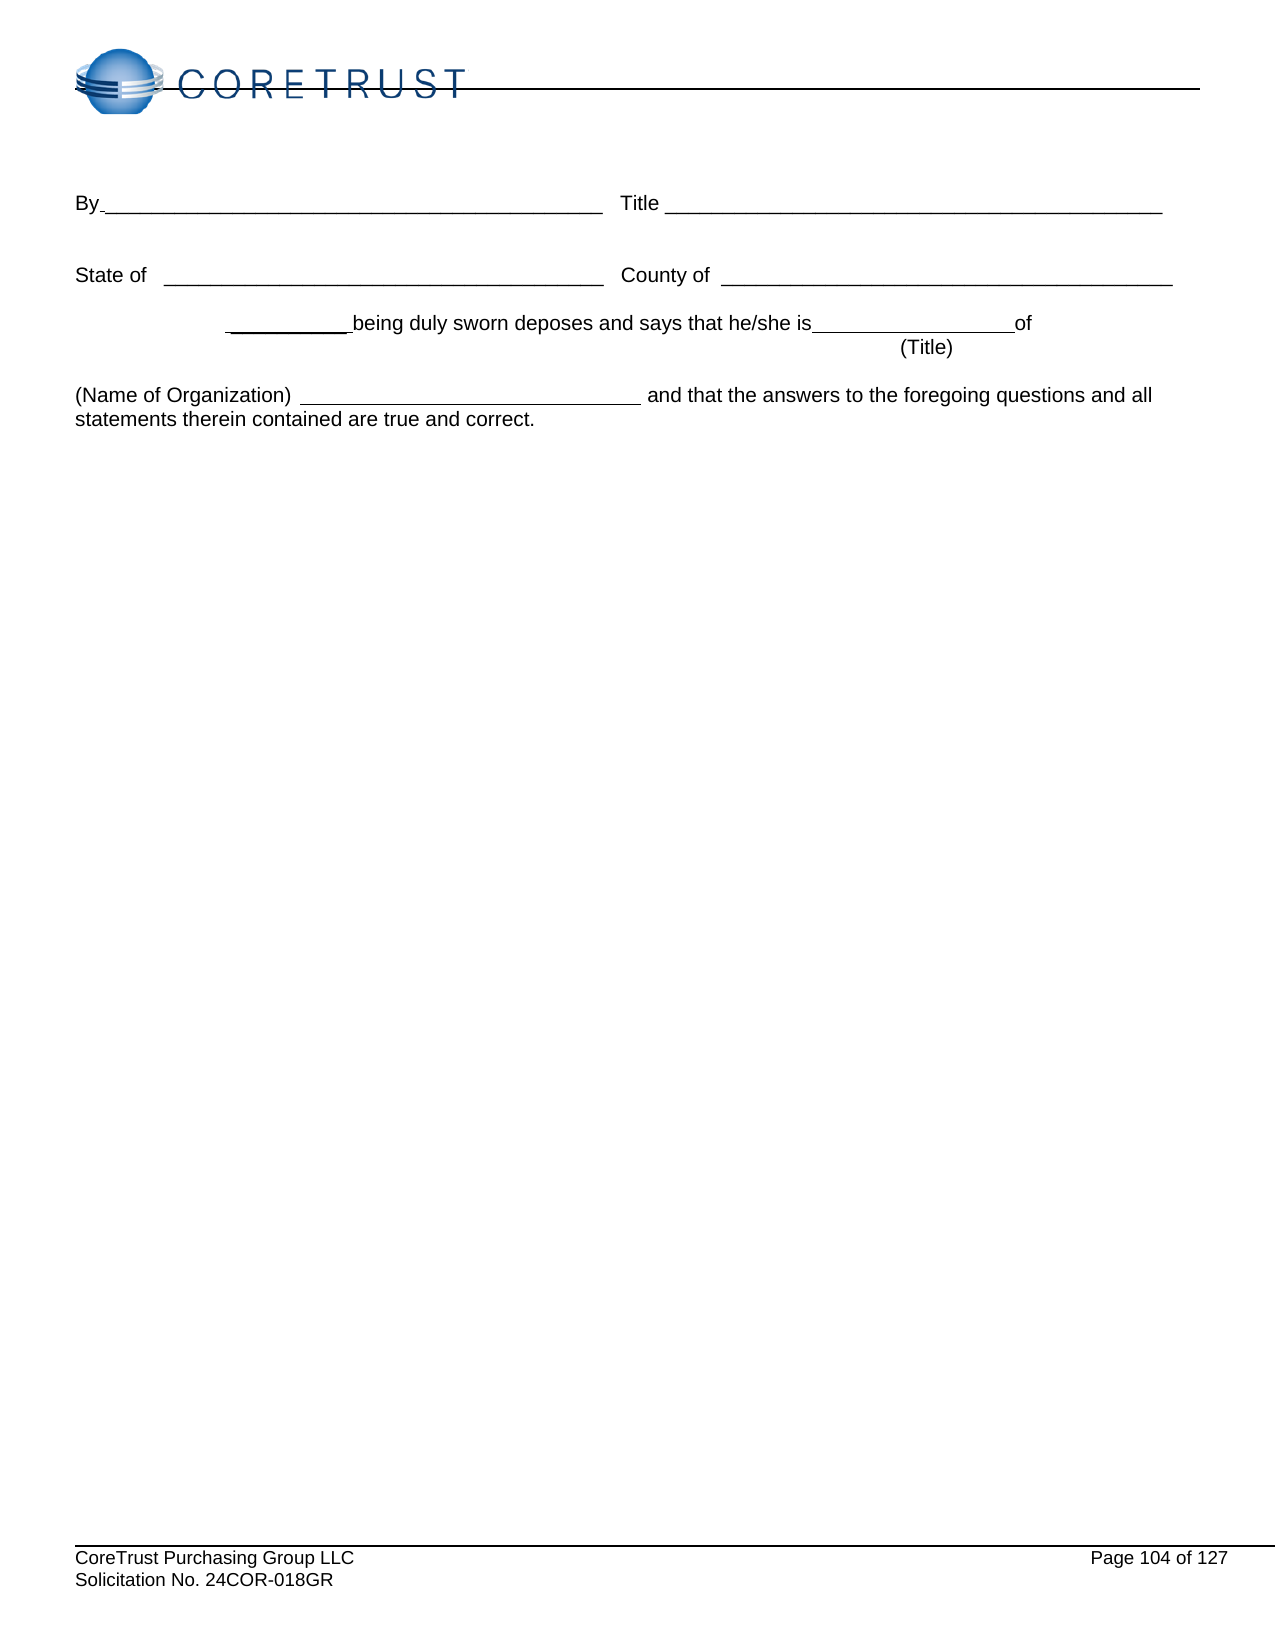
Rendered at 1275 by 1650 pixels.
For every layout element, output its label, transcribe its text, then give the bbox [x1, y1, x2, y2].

text State of ______________________________________ County of _______________________________________ [75, 263, 1200, 287]
text __________ being duly sworn deposes and says that he/she is of [75, 311, 1200, 335]
picture [75, 48, 469, 114]
text (Title) [75, 335, 1200, 359]
text By ___________________________________________ Title ___________________________________________ [75, 190, 1200, 214]
text (Name of Organization) and that the answers to the foregoing questions and all statements therein contained are true and correct. [75, 383, 1200, 431]
